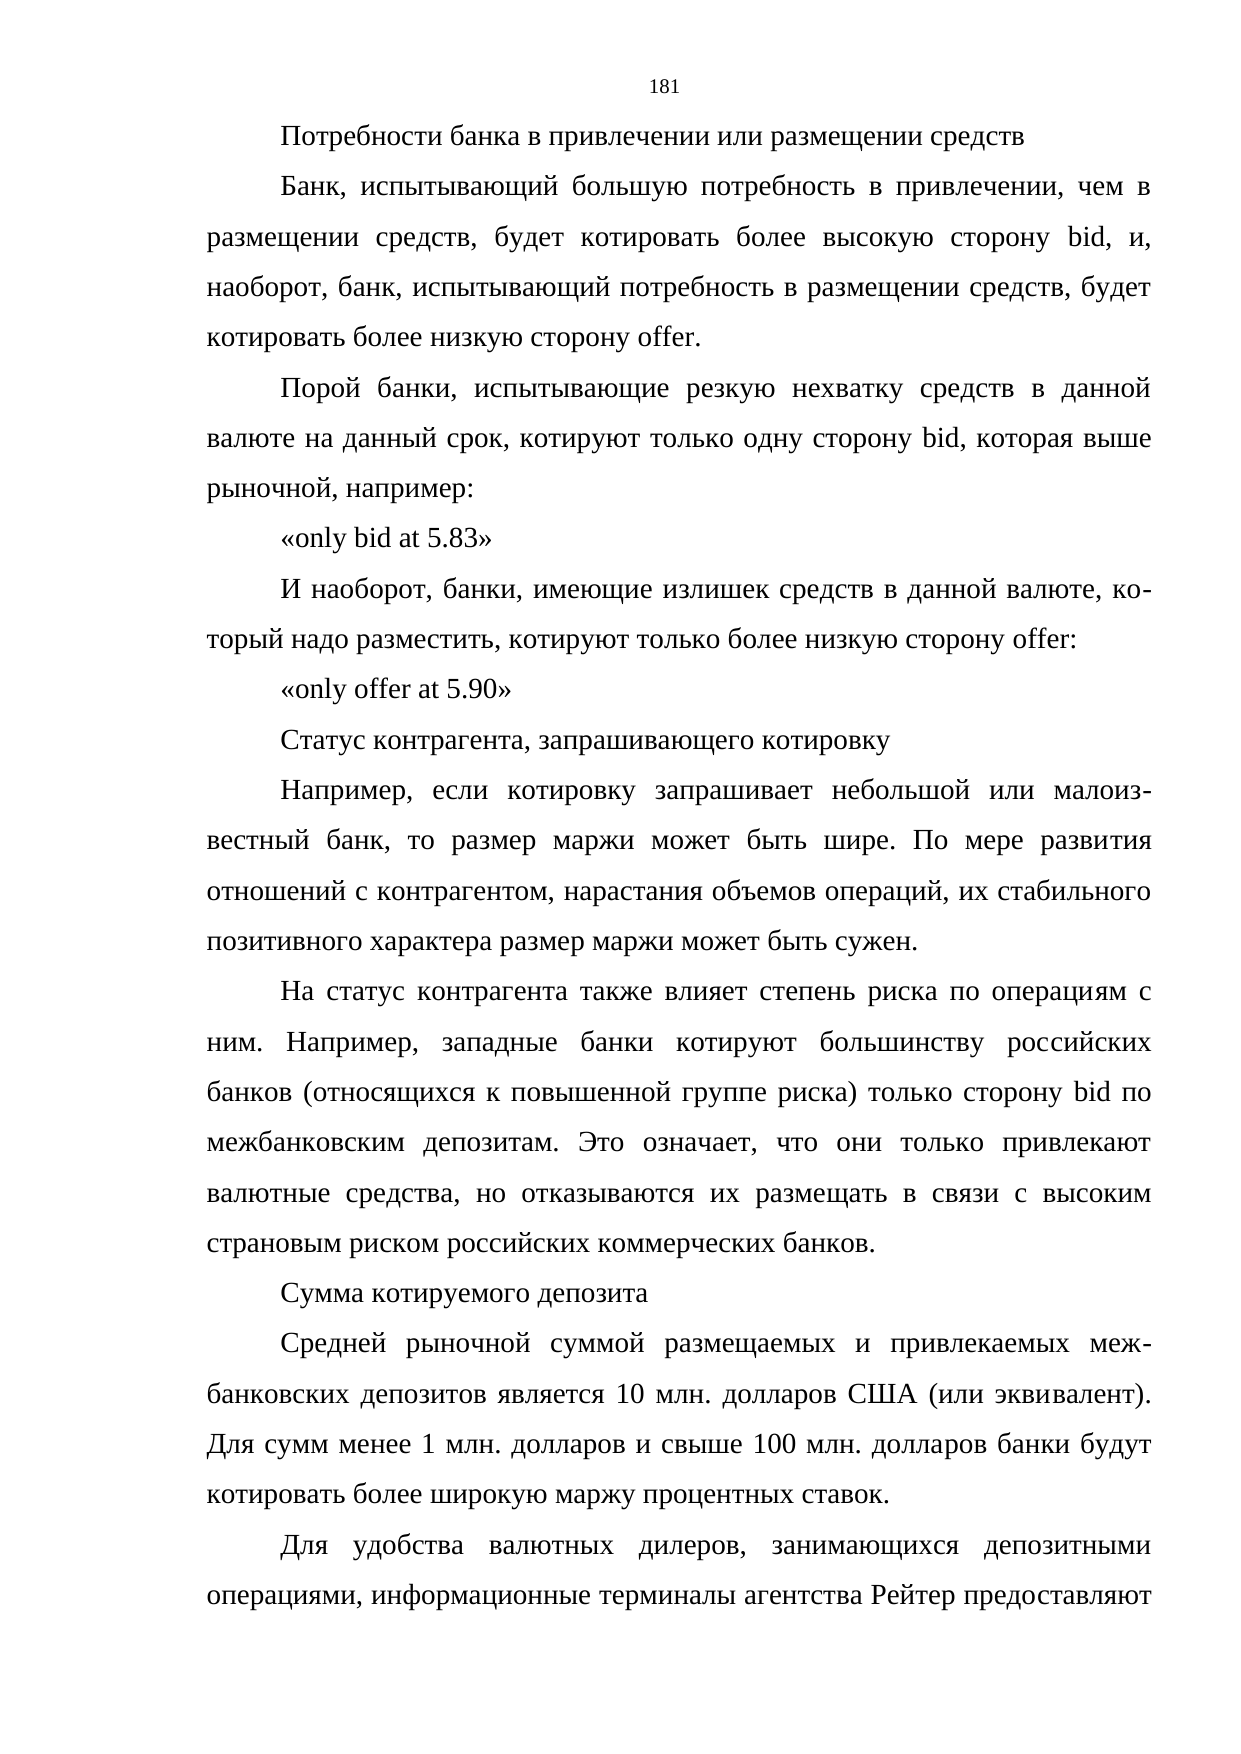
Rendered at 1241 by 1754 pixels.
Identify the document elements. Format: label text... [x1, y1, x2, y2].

text Например, если котировку запрашивает небольшой или малоизвестный банк, то размер маржи может быть шире. По мере развития отношений с контрагентом, нарастания объемов операций, их стабильного позитивного характера размер маржи может быть сужен. [206, 772, 1152, 957]
text Средней рыночной суммой размещаемых и привлекаемых межбанковских депозитов является 10 млн. долларов США (или эквивалент). Для сумм менее 1 млн. долларов и свыше 100 млн. долларов банки будут котировать более широкую маржу процентных ставок. [206, 1326, 1152, 1510]
text На статус контрагента также влияет степень риска по операциям с ним. Например, западные банки котируют большинству российских банков (относящихся к повышенной группе риска) только сторону bid по межбанковским депозитам. Это означает, что они только привлекают валютные средства, но отказываются их размещать в связи с высоким страновым риском российских коммерческих банков. [206, 973, 1152, 1258]
text Потребности банка в привлечении или размещении средств [206, 118, 1152, 152]
text «only offer at 5.90» [206, 672, 1152, 705]
text Порой банки, испытывающие резкую нехватку средств в данной валюте на данный срок, котируют только одну сторону bid, которая выше рыночной, например: [206, 370, 1152, 504]
text Сумма котируемого депозита [206, 1275, 1152, 1309]
text Банк, испытывающий большую потребность в привлечении, чем в размещении средств, будет котировать более высокую сторону bid, и, наоборот, банк, испытывающий потребность в размещении средств, будет котировать более низкую сторону offer. [206, 168, 1152, 353]
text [206, 1527, 1152, 1611]
text И наоборот, банки, имеющие излишек средств в данной валюте, который надо разместить, котируют только более низкую сторону offer: [206, 571, 1152, 655]
text Статус контрагента, запрашивающего котировку [206, 722, 1152, 755]
text «only bid at 5.83» [206, 521, 1152, 554]
